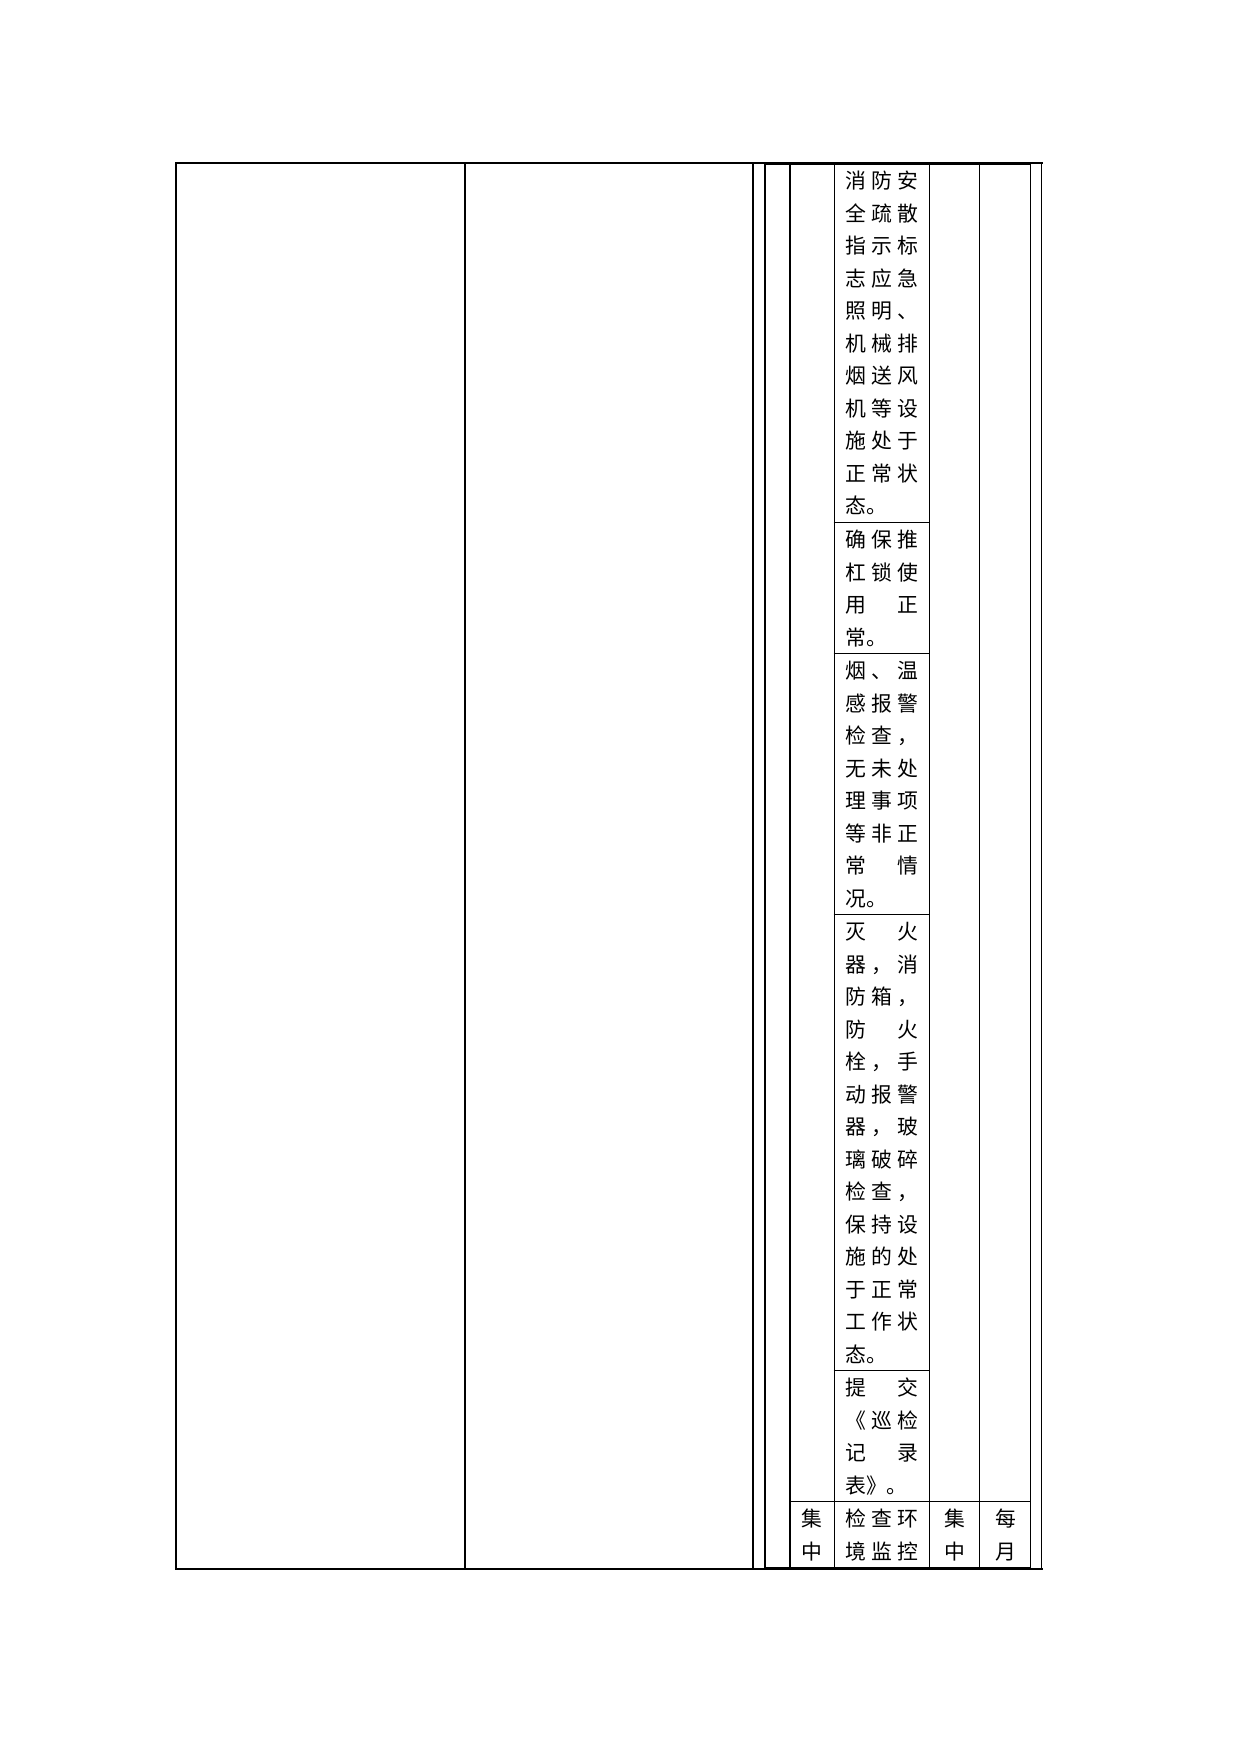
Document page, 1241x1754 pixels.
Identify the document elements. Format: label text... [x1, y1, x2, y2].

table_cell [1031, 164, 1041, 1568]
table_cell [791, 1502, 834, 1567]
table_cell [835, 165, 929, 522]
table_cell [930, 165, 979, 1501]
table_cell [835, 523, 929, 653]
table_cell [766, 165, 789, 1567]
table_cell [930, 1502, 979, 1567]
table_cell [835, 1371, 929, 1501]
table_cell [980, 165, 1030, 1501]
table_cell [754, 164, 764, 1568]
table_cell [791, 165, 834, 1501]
table_cell [466, 164, 752, 1568]
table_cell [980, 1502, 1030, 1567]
table_cell 1 [177, 164, 464, 1568]
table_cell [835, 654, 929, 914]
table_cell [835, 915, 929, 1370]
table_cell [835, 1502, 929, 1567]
